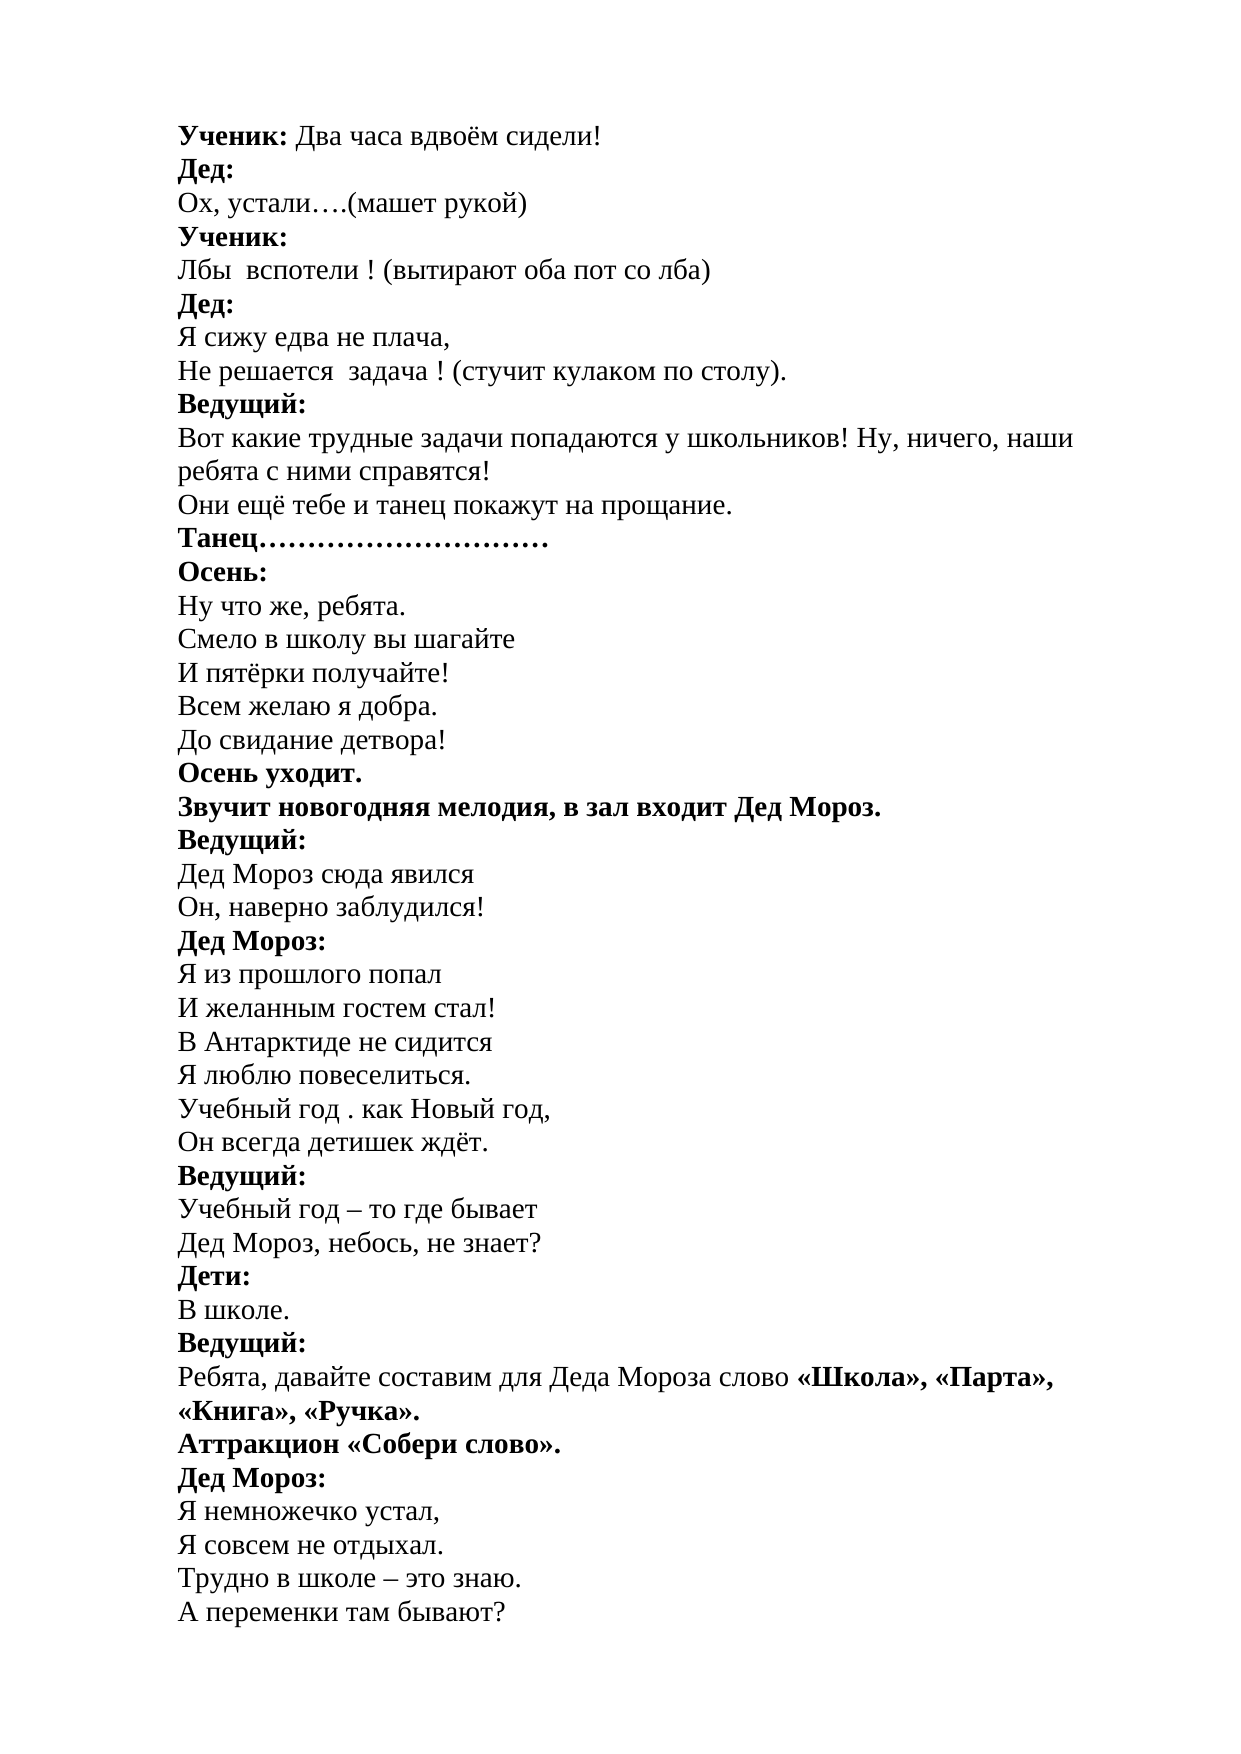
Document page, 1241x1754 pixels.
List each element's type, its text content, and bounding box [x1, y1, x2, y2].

text Они ещё тебе и танец покажут на прощание. [177, 487, 1152, 521]
text Трудно в школе – это знаю. [177, 1560, 1152, 1594]
text Ведущий: [177, 1326, 1152, 1359]
text Дед Мороз сюда явился [177, 856, 1152, 889]
text Осень: [177, 554, 1152, 588]
text «Книга», «Ручка». [177, 1393, 1152, 1426]
text Дед: [177, 286, 1152, 319]
text Ученик: [177, 219, 1152, 252]
text Звучит новогодняя мелодия, в зал входит Дед Мороз. [177, 789, 1152, 822]
text Всем желаю я добра. [177, 688, 1152, 722]
text Я немножечко устал, [177, 1493, 1152, 1527]
text Танец………………………… [177, 521, 1152, 554]
text Он, наверно заблудился! [177, 889, 1152, 923]
text До свидание детвора! [177, 722, 1152, 755]
text Лбы вспотели ! (вытирают оба пот со лба) [177, 252, 1152, 286]
text Дети: [177, 1258, 1152, 1292]
text Дед: [177, 152, 1152, 185]
text Дед Мороз, небось, не знает? [177, 1225, 1152, 1258]
text И желанным гостем стал! [177, 990, 1152, 1024]
text Ведущий: [177, 386, 1152, 420]
text Я сижу едва не плача, [177, 319, 1152, 353]
text Дед Мороз: [177, 923, 1152, 957]
text Аттракцион «Собери слово». [177, 1426, 1152, 1460]
text Дед Мороз: [177, 1460, 1152, 1493]
text Я люблю повеселиться. [177, 1057, 1152, 1091]
text Ведущий: [177, 822, 1152, 856]
text Не решается задача ! (стучит кулаком по столу). [177, 353, 1152, 386]
text Вот какие трудные задачи попадаются у школьников! Ну, ничего, наши ребята с ними справятся! [177, 420, 1152, 487]
text Осень уходит. [177, 755, 1152, 789]
text Он всегда детишек ждёт. [177, 1124, 1152, 1158]
text Учебный год – то где бывает [177, 1191, 1152, 1225]
text А переменки там бывают? [177, 1594, 1152, 1627]
text Ребята, давайте составим для Деда Мороза слово «Школа», «Парта», [177, 1359, 1152, 1393]
text Я из прошлого попал [177, 957, 1152, 990]
text В школе. [177, 1292, 1152, 1326]
text Ох, устали….(машет рукой) [177, 185, 1152, 219]
text Ученик: Два часа вдвоём сидели! [177, 118, 1152, 152]
text В Антарктиде не сидится [177, 1024, 1152, 1057]
text Ведущий: [177, 1158, 1152, 1191]
text Я совсем не отдыхал. [177, 1527, 1152, 1560]
text Смело в школу вы шагайте [177, 621, 1152, 655]
text Учебный год . как Новый год, [177, 1091, 1152, 1124]
text И пятёрки получайте! [177, 655, 1152, 688]
text Ну что же, ребята. [177, 588, 1152, 621]
